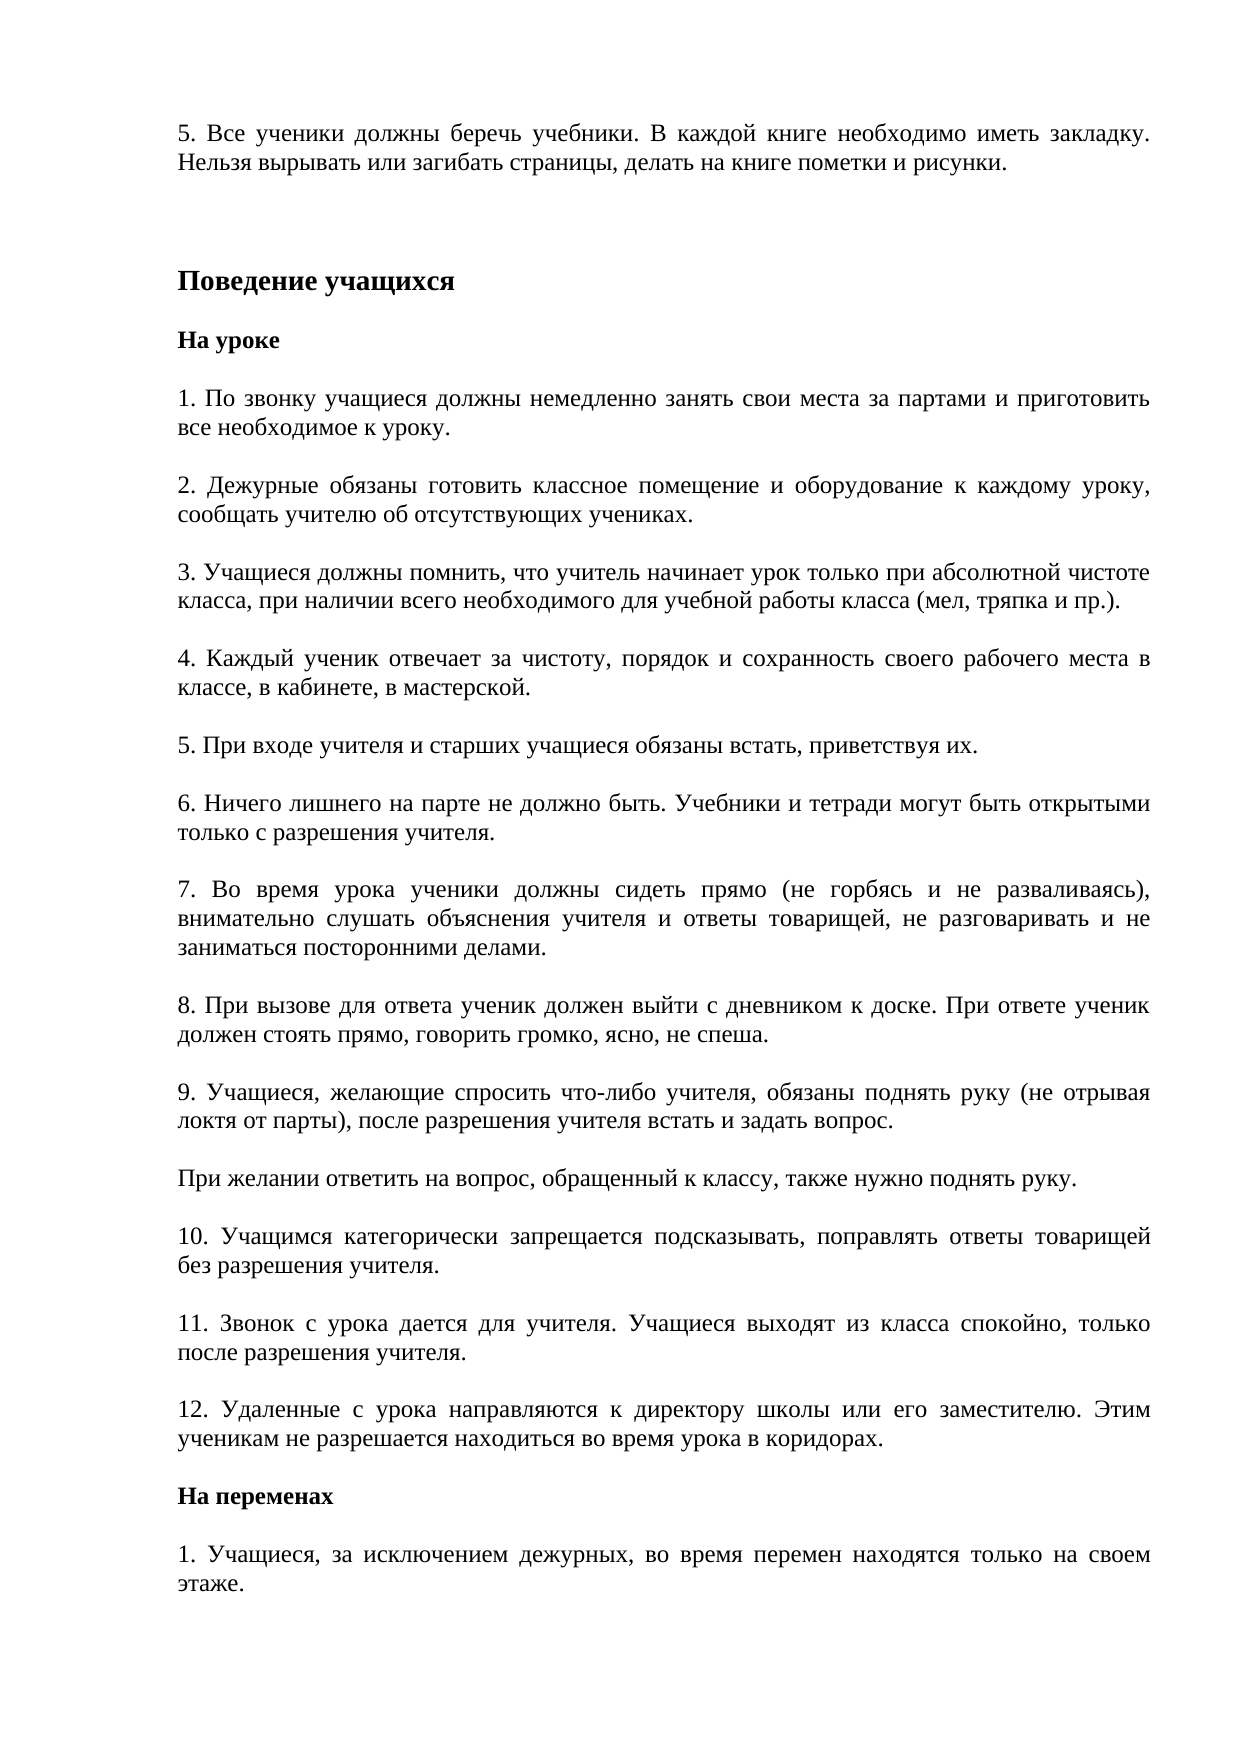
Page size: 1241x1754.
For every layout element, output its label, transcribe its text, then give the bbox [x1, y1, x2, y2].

text 7. Во время урока ученики должны сидеть прямо (не горбясь и не разваливаясь), внимательно слушать объяснения учителя и ответы товарищей, не разговаривать и не заниматься посторонними делами. [177, 874, 1152, 961]
text 10. Учащимся категорически запрещается подсказывать, поправлять ответы товарищей без разрешения учителя. [177, 1221, 1152, 1279]
subtitle Поведение учащихся [177, 263, 1152, 296]
text 6. Ничего лишнего на парте не должно быть. Учебники и тетради могут быть открытыми только с разрешения учителя. [177, 788, 1152, 845]
text 8. При вызове для ответа ученик должен выйти с дневником к доске. При ответе ученик должен стоять прямо, говорить громко, ясно, не спеша. [177, 990, 1152, 1047]
text На уроке [177, 325, 1152, 354]
text 1. Учащиеся, за исключением дежурных, во время перемен находятся только на своем этаже. [177, 1539, 1152, 1597]
text 11. Звонок с урока дается для учителя. Учащиеся выходят из класса спокойно, только после разрешения учителя. [177, 1308, 1152, 1365]
text На переменах [177, 1481, 1152, 1510]
text 4. Каждый ученик отвечает за чистоту, порядок и сохранность своего рабочего места в классе, в кабинете, в мастерской. [177, 643, 1152, 701]
text 9. Учащиеся, желающие спросить что-либо учителя, обязаны поднять руку (не отрывая локтя от парты), после разрешения учителя встать и задать вопрос. [177, 1077, 1152, 1134]
text 5. При входе учителя и старших учащиеся обязаны встать, приветствуя их. [177, 730, 1152, 759]
text 5. Все ученики должны беречь учебники. В каждой книге необходимо иметь закладку. Нельзя вырывать или загибать страницы, делать на книге пометки и рисунки. [177, 118, 1152, 176]
text При желании ответить на вопрос, обращенный к классу, также нужно поднять руку. [177, 1163, 1152, 1192]
text 1. По звонку учащиеся должны немедленно занять свои места за партами и приготовить все необходимое к уроку. [177, 383, 1152, 441]
text 12. Удаленные с урока направляются к директору школы или его заместителю. Этим ученикам не разрешается находиться во время урока в коридорах. [177, 1394, 1152, 1452]
text 3. Учащиеся должны помнить, что учитель начинает урок только при абсолютной чистоте класса, при наличии всего необходимого для учебной работы класса (мел, тряпка и пр.). [177, 557, 1152, 614]
text 2. Дежурные обязаны готовить классное помещение и оборудование к каждому уроку, сообщать учителю об отсутствующих учениках. [177, 470, 1152, 527]
